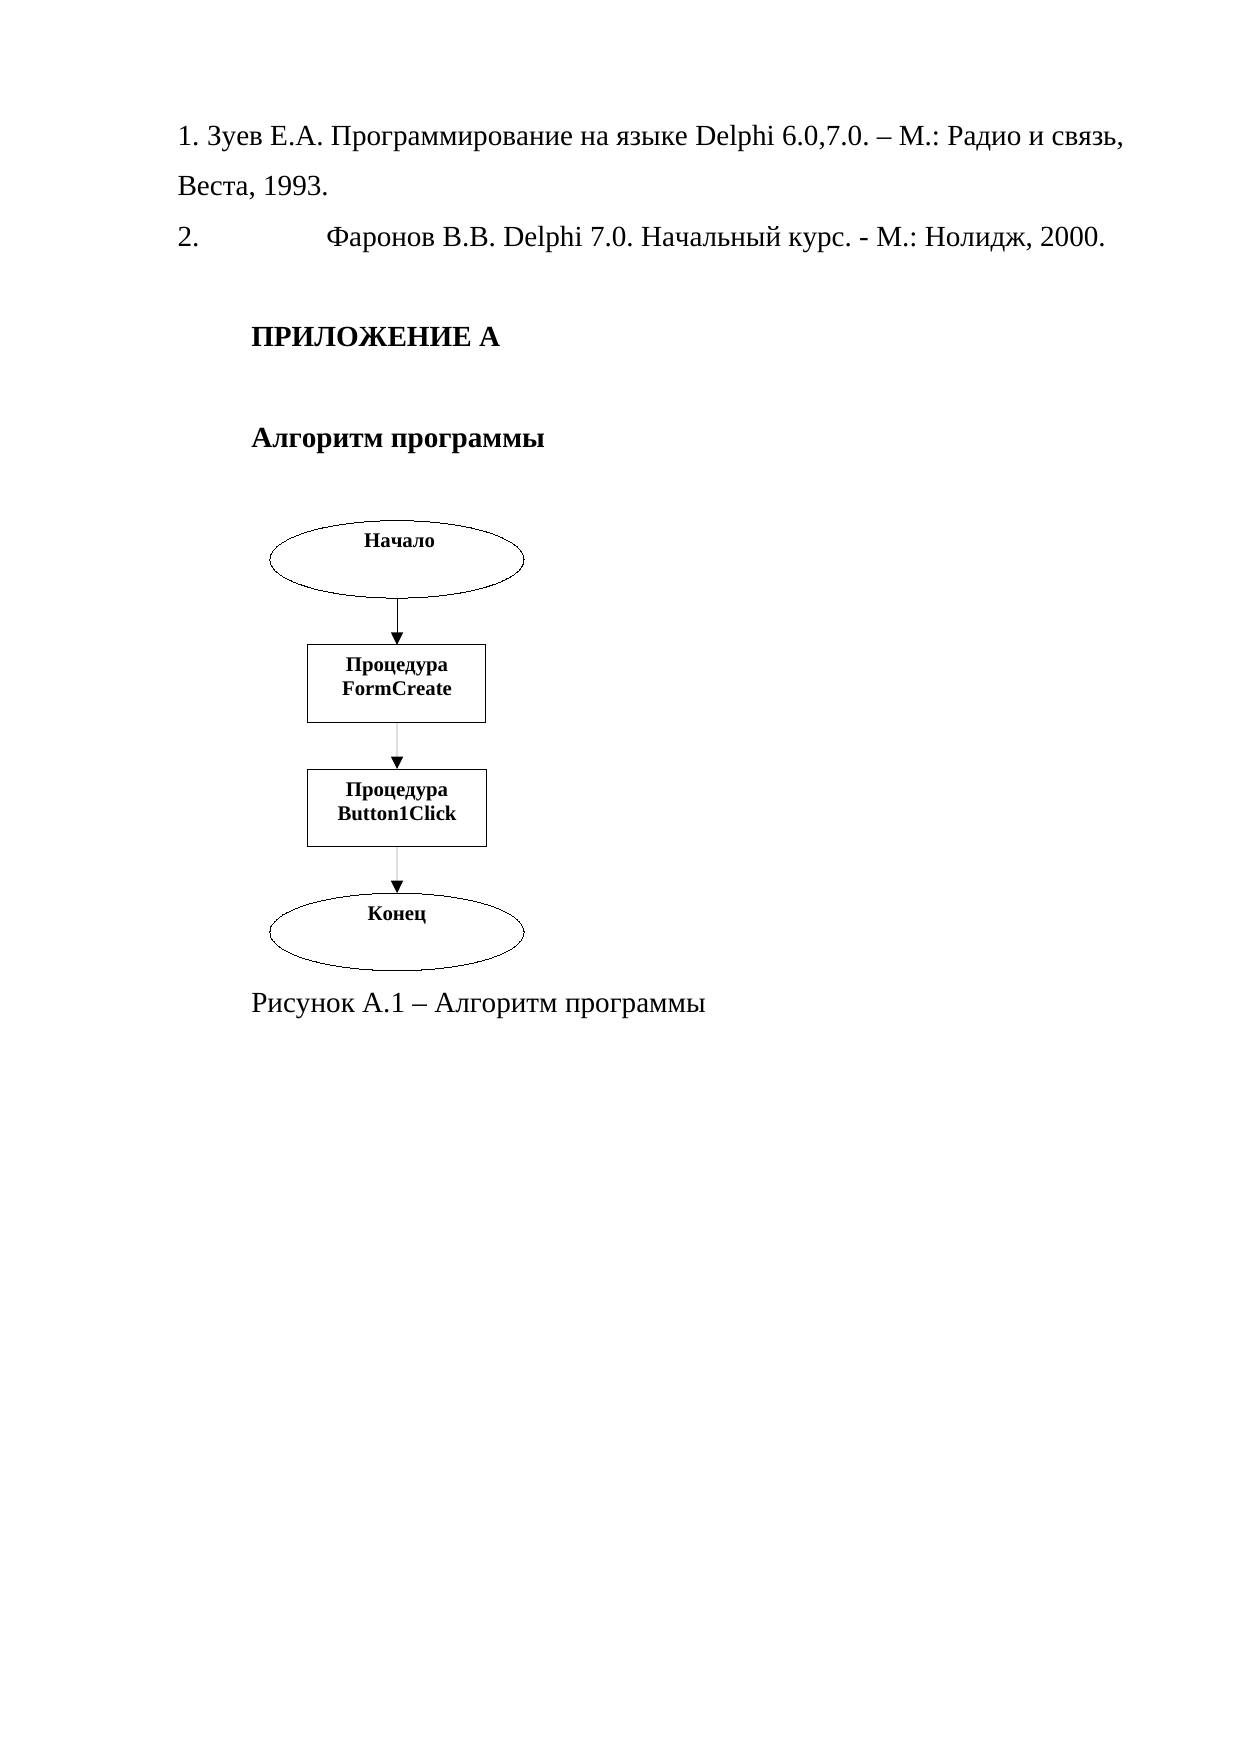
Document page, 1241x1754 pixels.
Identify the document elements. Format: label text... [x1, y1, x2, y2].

list Фаронов В.В. Delphi 7.0. Начальный курс. - М.: Нолидж, 2000. [177, 219, 1152, 252]
text Алгоритм программы [177, 420, 1152, 453]
text ПРИЛОЖЕНИЕ А [177, 319, 1152, 353]
text Рисунок А.1 – Алгоритм программы [177, 985, 1152, 1019]
list Зуев Е.А. Программирование на языке Delphi 6.0,7.0. – М.: Радио и связь, Веста, 1993. [177, 118, 1152, 202]
